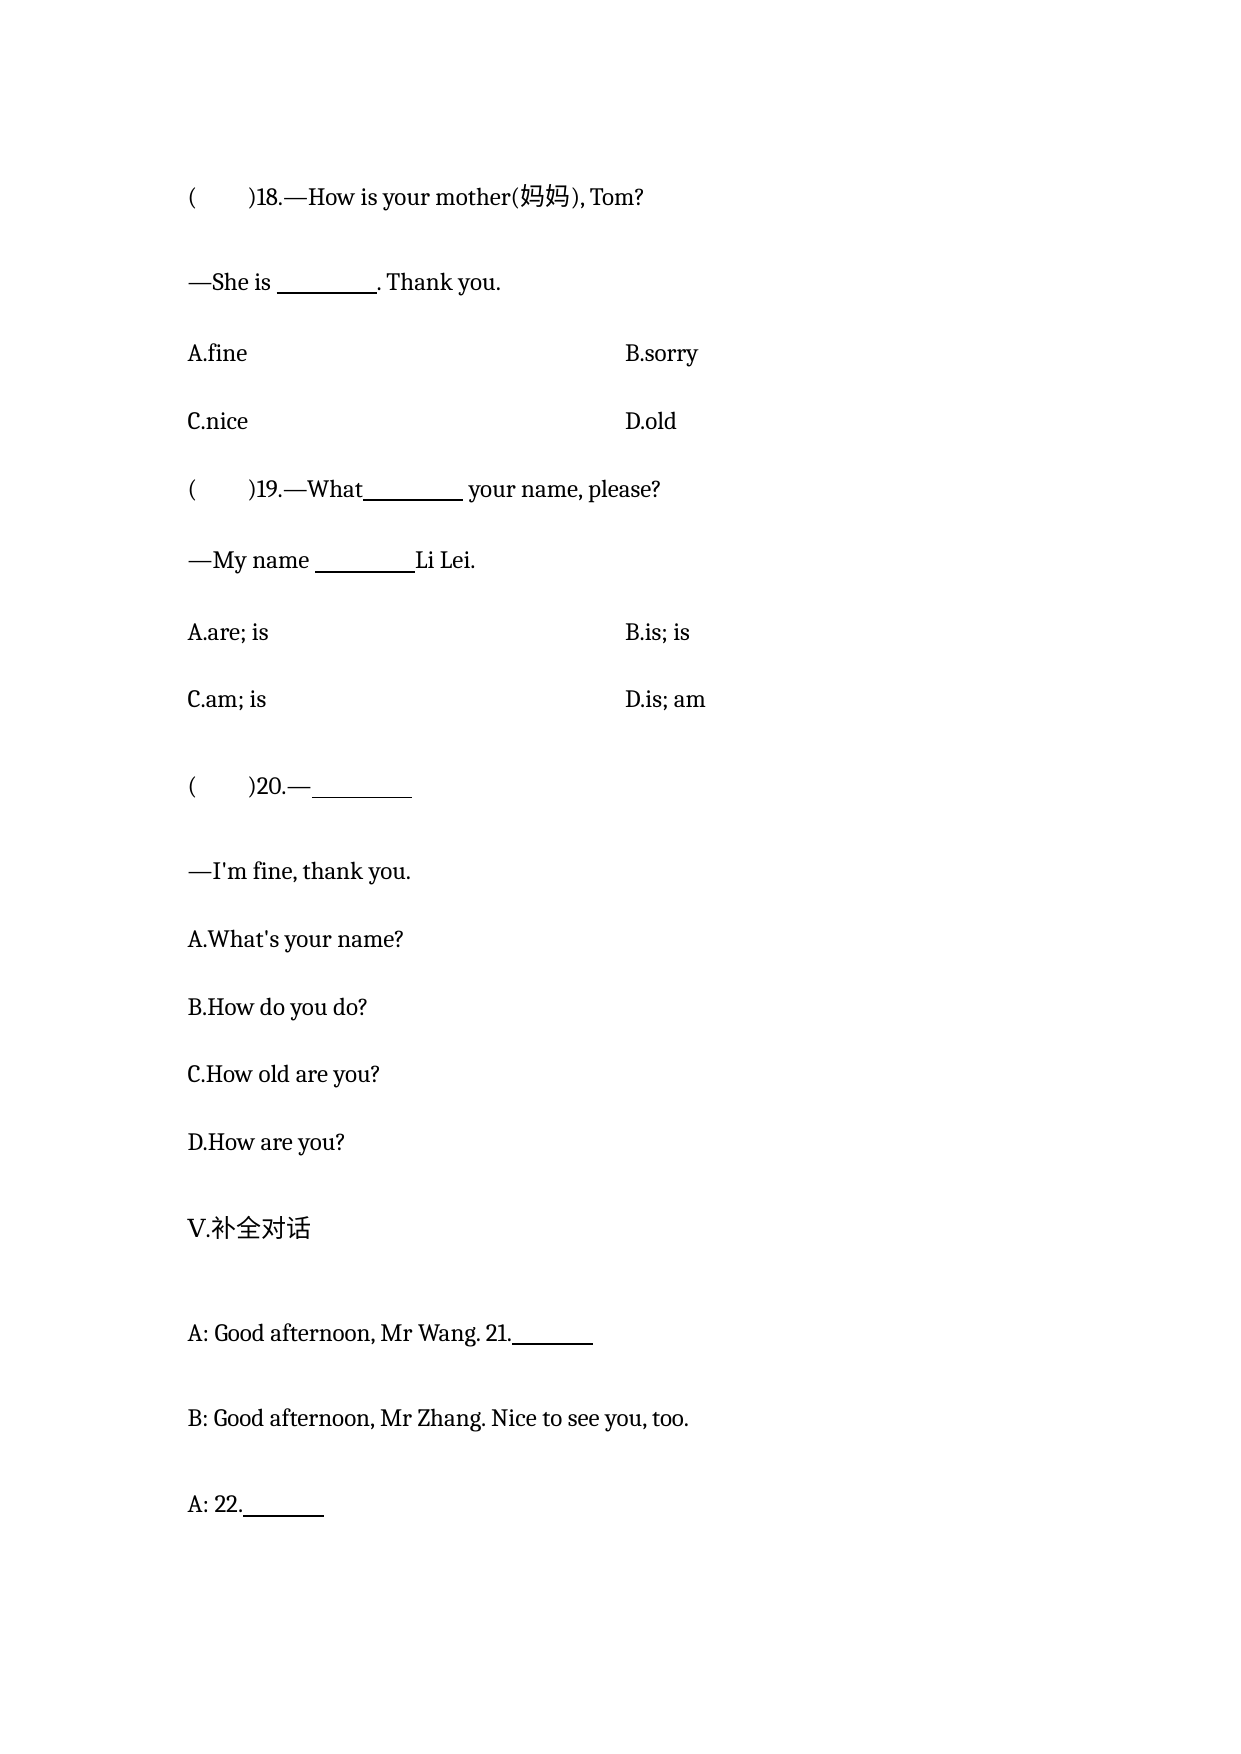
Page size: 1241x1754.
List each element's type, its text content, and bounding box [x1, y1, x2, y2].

text A: Good afternoon, Mr Wang. 21. [187, 1298, 1053, 1363]
text D.How are you? [187, 1126, 1053, 1158]
text ( )20.— [187, 751, 1053, 816]
text Ⅴ.补全对话 [187, 1194, 1053, 1259]
text A: 22. [187, 1469, 1053, 1534]
text C.nice D.old [187, 405, 1053, 438]
text A.are; is B.is; is [187, 616, 1053, 648]
text ( )19.—What your name, please? [187, 473, 1053, 505]
text —I'm fine, thank you. [187, 855, 1053, 888]
text ( )18.—How is your mother(妈妈), Tom? [187, 162, 1053, 227]
text B: Good afternoon, Mr Zhang. Nice to see you, too. [187, 1402, 1053, 1434]
text C.am; is D.is; am [187, 683, 1053, 716]
text A.fine B.sorry [187, 337, 1053, 370]
text —She is . Thank you. [187, 266, 1053, 298]
text —My name Li Lei. [187, 544, 1053, 577]
text B.How do you do? [187, 991, 1053, 1023]
text A.What's your name? [187, 923, 1053, 955]
text C.How old are you? [187, 1058, 1053, 1091]
